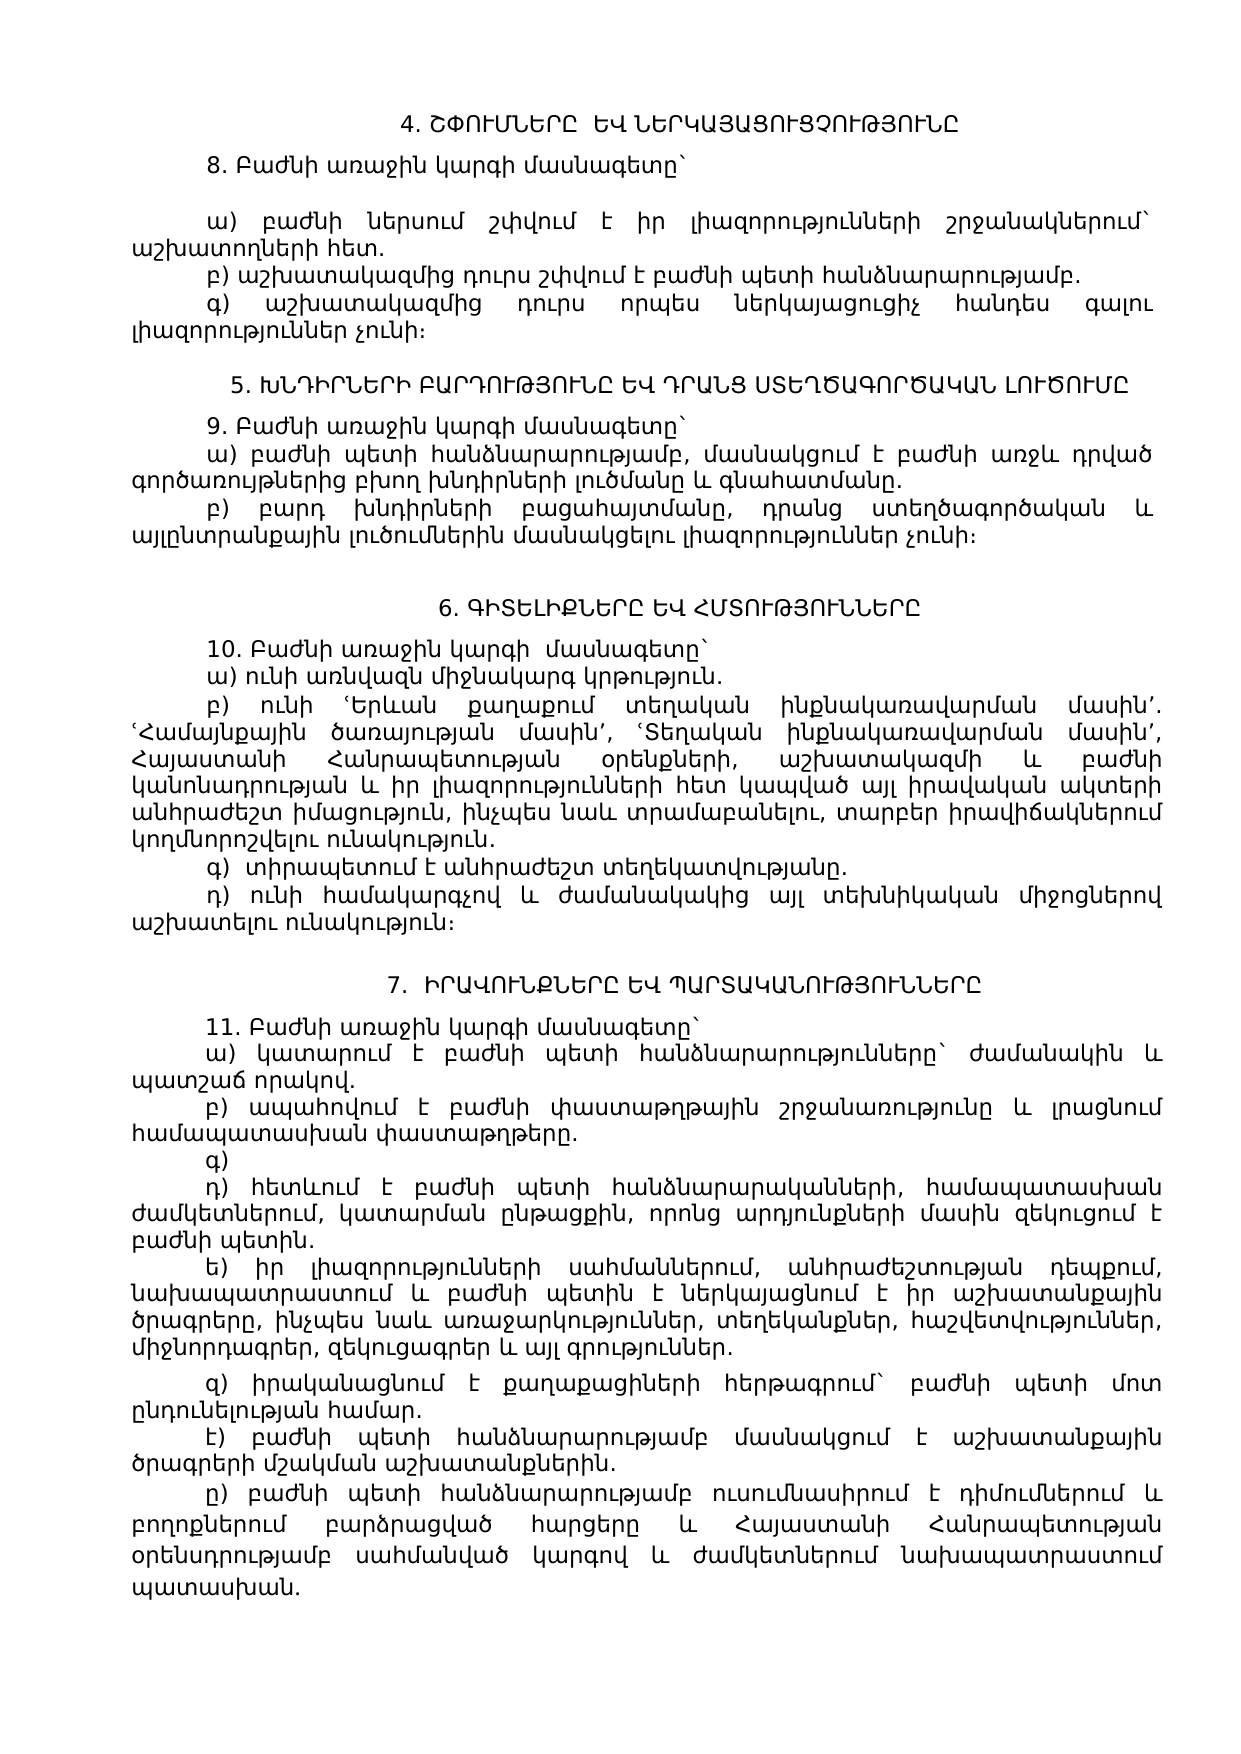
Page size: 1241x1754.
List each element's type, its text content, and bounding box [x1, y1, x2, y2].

text ե) իր լիազորությունների սահմաններում, անհրաժեշտության դեպքում, նախապատրաստում և բաժնի պետին է ներկայացնում է իր աշխատանքային ծրագրերը, ինչպես նաև առաջարկություններ, տեղեկանքներ, հաշվետվություններ, միջնորդագրեր, զեկուցագրեր և այլ գրություններ. [131, 1254, 1162, 1361]
text ա) բաժնի պետի հանձնարարությամբ, մասնակցում է բաժնի առջև դրված գործառույթներից բխող խնդիրների լուծմանը և գնահատմանը. [131, 441, 1153, 494]
list ԻՐԱՎՈՒՆՔՆԵՐԸ ԵՎ ՊԱՐՏԱԿԱՆՈՒԹՅՈՒՆՆԵՐԸ [206, 973, 1162, 999]
text ա) բաժնի ներսում շփվում է իր լիազորությունների շրջանակներում` աշխատողների հետ. [131, 208, 1153, 261]
text դ) հետևում է բաժնի պետի հանձնարարականների, համապատասխան ժամկետներում, կատարման ընթացքին, որոնց արդյունքների մասին զեկուցում է բաժնի պետին. [131, 1174, 1162, 1254]
text 5. ԽՆԴԻՐՆԵՐԻ ԲԱՐԴՈՒԹՅՈՒՆԸ ԵՎ ԴՐԱՆՑ ՍՏԵՂԾԱԳՈՐԾԱԿԱՆ ԼՈՒԾՈՒՄԸ [131, 372, 1153, 399]
text գ) [131, 1147, 1162, 1174]
text 11. Բաժնի առաջին կարգի մասնագետը` [131, 1014, 1162, 1041]
text դ) ունի համակարգչով և ժամանակակից այլ տեխնիկական միջոցներով աշխատելու ունակություն։ [131, 882, 1162, 936]
text 9. Բաժնի առաջին կարգի մասնագետը` [131, 413, 1153, 440]
text 4. ՇՓՈՒՄՆԵՐԸ ԵՎ ՆԵՐԿԱՅԱՑՈՒՑՉՈՒԹՅՈՒՆԸ [131, 112, 1153, 138]
text բ) ունի ՙԵրևան քաղաքում տեղական ինքնակառավարման մասին՚. ՙՀամայնքային ծառայության մասին՚, ՙՏեղական ինքնակառավարման մասին՚, Հայաստանի Հանրապետության օրենքների, աշխատակազմի և բաժնի կանոնադրության և իր լիազորությունների հետ կապված այլ իրավական ակտերի անհրաժեշտ իմացություն, ինչպես նաև տրամաբանելու, տարբեր իրավիճակներում կողմնորոշվելու ունակություն. [131, 692, 1162, 852]
text ը) բաժնի պետի հանձնարարությամբ ուսումնասիրում է դիմումներում և բողոքներում բարձրացված հարցերը և Հայաստանի Հանրապետության օրենսդրությամբ սահմանված կարգով և ժամկետներում նախապատրաստում պատասխան. [131, 1477, 1162, 1602]
text բ) աշխատակազմից դուրս շփվում է բաժնի պետի հանձնարարությամբ. [131, 262, 1153, 289]
text գ) տիրապետում է անհրաժեշտ տեղեկատվությանը. [131, 854, 1162, 881]
text 10. Բաժնի առաջին կարգի մասնագետը` [131, 637, 1153, 663]
text 8. Բաժնի առաջին կարգի մասնագետը` [131, 153, 1153, 179]
text զ) իրականացնում է քաղաքացիների հերթագրում` բաժնի պետի մոտ ընդունելության համար. [131, 1370, 1162, 1424]
text բ) ապահովում է բաժնի փաստաթղթային շրջանառությունը և լրացնում համապատասխան փաստաթղթերը. [131, 1094, 1162, 1147]
text բ) բարդ խնդիրների բացահայտմանը, դրանց ստեղծագործական և այլընտրանքային լուծումներին մասնակցելու լիազորություններ չունի։ [131, 495, 1153, 549]
text ա) ունի առնվազն միջնակարգ կրթություն. [131, 663, 1162, 690]
text գ) աշխատակազմից դուրս որպես ներկայացուցիչ հանդես գալու լիազորություններ չունի։ [131, 290, 1153, 343]
text է) բաժնի պետի հանձնարարությամբ մասնակցում է աշխատանքային ծրագրերի մշակման աշխատանքներին. [131, 1424, 1162, 1477]
text ա) կատարում է բաժնի պետի հանձնարարությունները` ժամանակին և պատշաճ որակով. [131, 1041, 1162, 1094]
text 6. ԳԻՏԵԼԻՔՆԵՐԸ ԵՎ ՀՄՏՈՒԹՅՈՒՆՆԵՐԸ [131, 596, 1153, 622]
